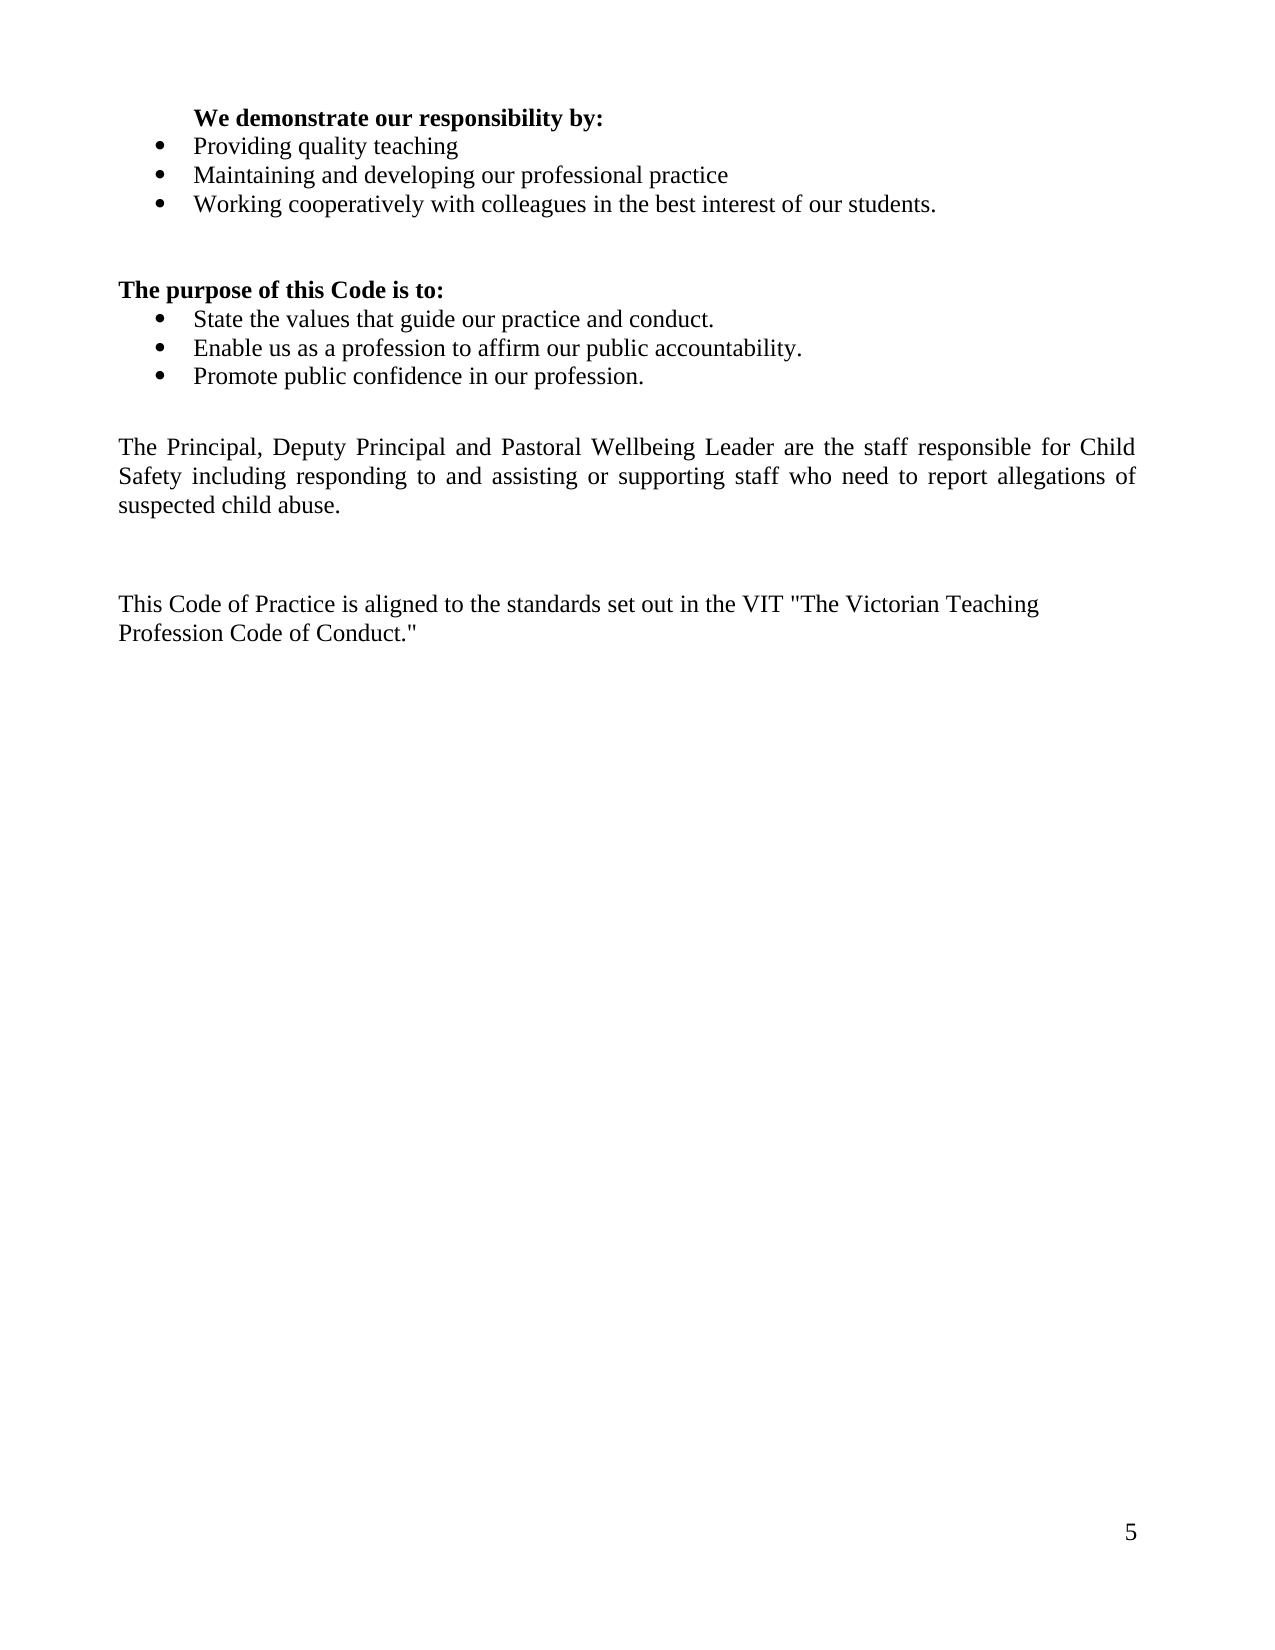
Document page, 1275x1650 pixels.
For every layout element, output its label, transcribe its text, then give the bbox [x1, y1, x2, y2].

list Working cooperatively with colleagues in the best interest of our students. [156, 189, 1137, 218]
text The purpose of this Code is to: [118, 275, 1137, 304]
text We demonstrate our responsibility by: [193, 103, 1137, 131]
text This Code of Practice is aligned to the standards set out in the VIT "The Victorian Teaching Profession Code of Conduct." [118, 589, 1137, 646]
list Maintaining and developing our professional practice [156, 160, 1137, 189]
text The Principal, Deputy Principal and Pastoral Wellbeing Leader are the staff responsible for Child Safety including responding to and assisting or supporting staff who need to report allegations of suspected child abuse. [118, 431, 1137, 519]
list Providing quality teaching [156, 131, 1137, 160]
list Promote public confidence in our profession. [156, 361, 1137, 390]
list State the values that guide our practice and conduct. [156, 304, 1137, 333]
list Enable us as a profession to affirm our public accountability. [156, 333, 1137, 361]
